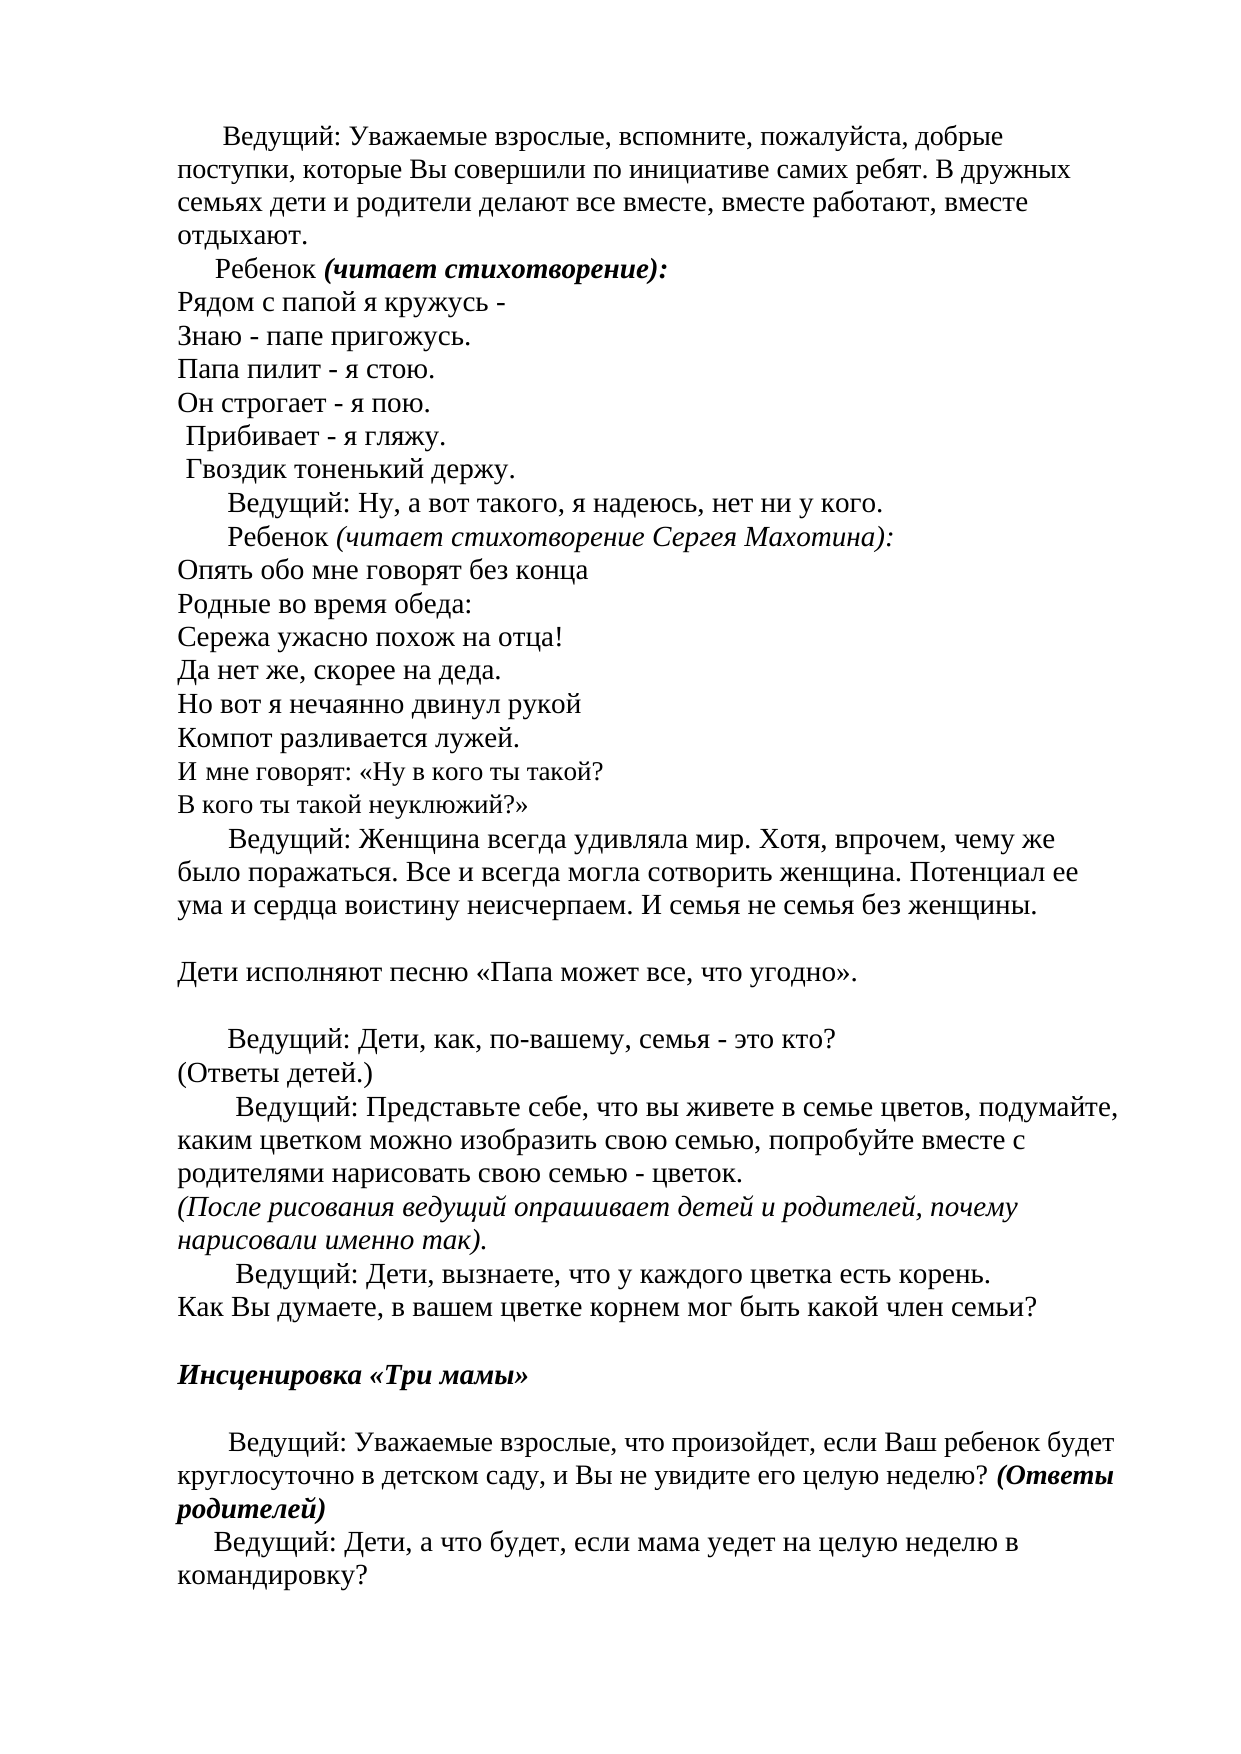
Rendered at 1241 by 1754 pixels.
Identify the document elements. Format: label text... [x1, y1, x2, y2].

text Но вот я нечаянно двинул рукой [177, 686, 1146, 720]
text Ведущий: Женщина всегда удивляла мир. Хотя, впрочем, чему же было поражаться. Все и всегда могла сотворить женщина. Потенциал ее ума и сердца воистину неисчерпаем. И семья не семья без женщины. [177, 822, 1123, 920]
text Ребенок (читает стихотворение): [214, 251, 1146, 284]
text родителей) [177, 1492, 1146, 1525]
text Инсценировка «Три мамы» [177, 1357, 1146, 1391]
text Ведущий: Ну, а вот такого, я надеюсь, нет ни у кого. [227, 485, 1146, 519]
text Опять обо мне говорят без конца [177, 552, 1146, 586]
text Да нет же, скорее на деда. [177, 653, 1146, 686]
text Компот разливается лужей. [177, 720, 1146, 753]
text семьях дети и родители делают все вместе, вместе работают, вместе отдыхают. [177, 185, 1073, 251]
text Ребенок (читает стихотворение Сергея Махотина): [227, 519, 1146, 552]
text Ведущий: Дети, вызнаете, что у каждого цветка есть корень. Как Вы думаете, в вашем цветке корнем мог быть какой член семьи? [177, 1257, 1042, 1322]
text Дети исполняют песню «Папа может все, что угодно». [177, 954, 1146, 988]
text Родные во время обеда: [177, 586, 1146, 619]
text Рядом с папой я кружусь - [177, 284, 1146, 318]
text Гвоздик тоненький держу. [185, 452, 1146, 485]
text Ведущий: Уважаемые взрослые, вспомните, пожалуйста, добрые поступки, которые Вы совершили по инициативе самих ребят. В дружных [177, 118, 1102, 184]
text Сережа ужасно похож на отца! [177, 619, 1146, 653]
text Ведущий: Уважаемые взрослые, что произойдет, если Ваш ребенок будет круглосуточно в детском саду, и Вы не увидите его целую неделю? (Ответы [177, 1425, 1131, 1491]
text (Ответы детей.) [177, 1055, 1146, 1088]
text Ведущий: Представьте себе, что вы живете в семье цветов, подумайте, каким цветком можно изобразить свою семью, попробуйте вместе с родителями нарисовать свою семью - цветок. [177, 1090, 1146, 1188]
text (После рисования ведущий опрашивает детей и родителей, почему нарисовали именно так). [177, 1190, 1133, 1256]
text Знаю - папе пригожусь. [177, 318, 1146, 351]
text Папа пилит - я стою. [177, 351, 1146, 385]
text Он строгает - я пою. [177, 385, 1146, 418]
text Прибивает - я гляжу. [185, 418, 1146, 452]
text Ведущий: Дети, как, по-вашему, семья - это кто? [227, 1021, 1146, 1055]
list мне говорят: «Ну в кого ты такой? В кого ты такой неуклюжий?» [177, 755, 610, 819]
text Ведущий: Дети, а что будет, если мама уедет на целую неделю в командировку? [177, 1525, 1027, 1591]
